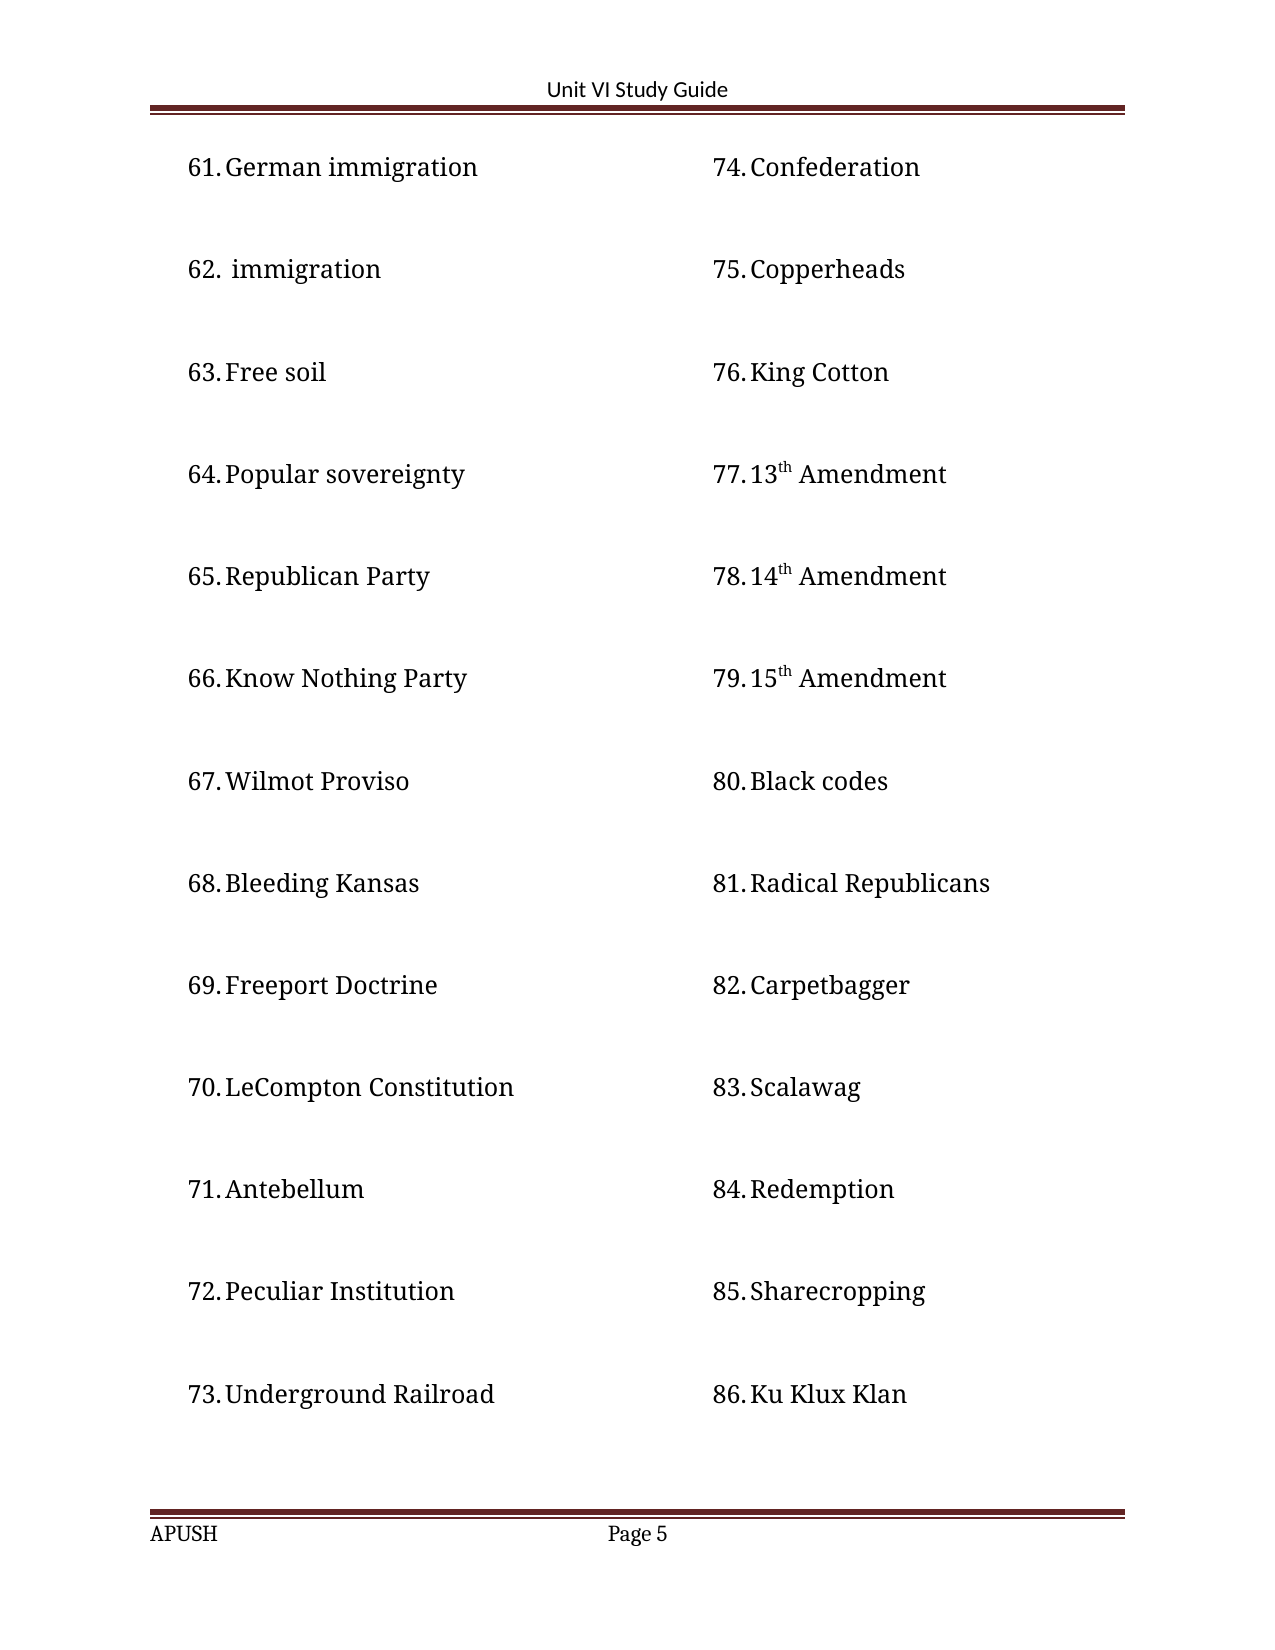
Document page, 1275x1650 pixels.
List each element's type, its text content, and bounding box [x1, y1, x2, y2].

list King Cotton [712, 354, 1125, 388]
list Black codes [712, 763, 1125, 797]
list Ku Klux Klan [712, 1376, 1125, 1410]
list Free soil [187, 354, 600, 388]
list Redemption [712, 1172, 1125, 1206]
list Wilmot Proviso [187, 763, 600, 797]
list Popular sovereignty [187, 457, 600, 491]
list Underground Railroad [187, 1376, 600, 1410]
list Bleeding Kansas [187, 865, 600, 899]
list German immigration [187, 150, 600, 184]
list immigration [187, 252, 600, 286]
list Confederation [712, 150, 1125, 184]
list Antebellum [187, 1172, 600, 1206]
list Radical Republicans [712, 865, 1125, 899]
list 13th Amendment [712, 457, 1125, 491]
list Republican Party [187, 559, 600, 593]
list Copperheads [712, 252, 1125, 286]
list LeCompton Constitution [187, 1070, 600, 1104]
list Know Nothing Party [187, 661, 600, 695]
list Sharecropping [712, 1274, 1125, 1308]
list 14th Amendment [712, 559, 1125, 593]
list Carpetbagger [712, 967, 1125, 1002]
list Scalawag [712, 1070, 1125, 1104]
list Freeport Doctrine [187, 967, 600, 1002]
list 15th Amendment [712, 661, 1125, 695]
list Peculiar Institution [187, 1274, 600, 1308]
